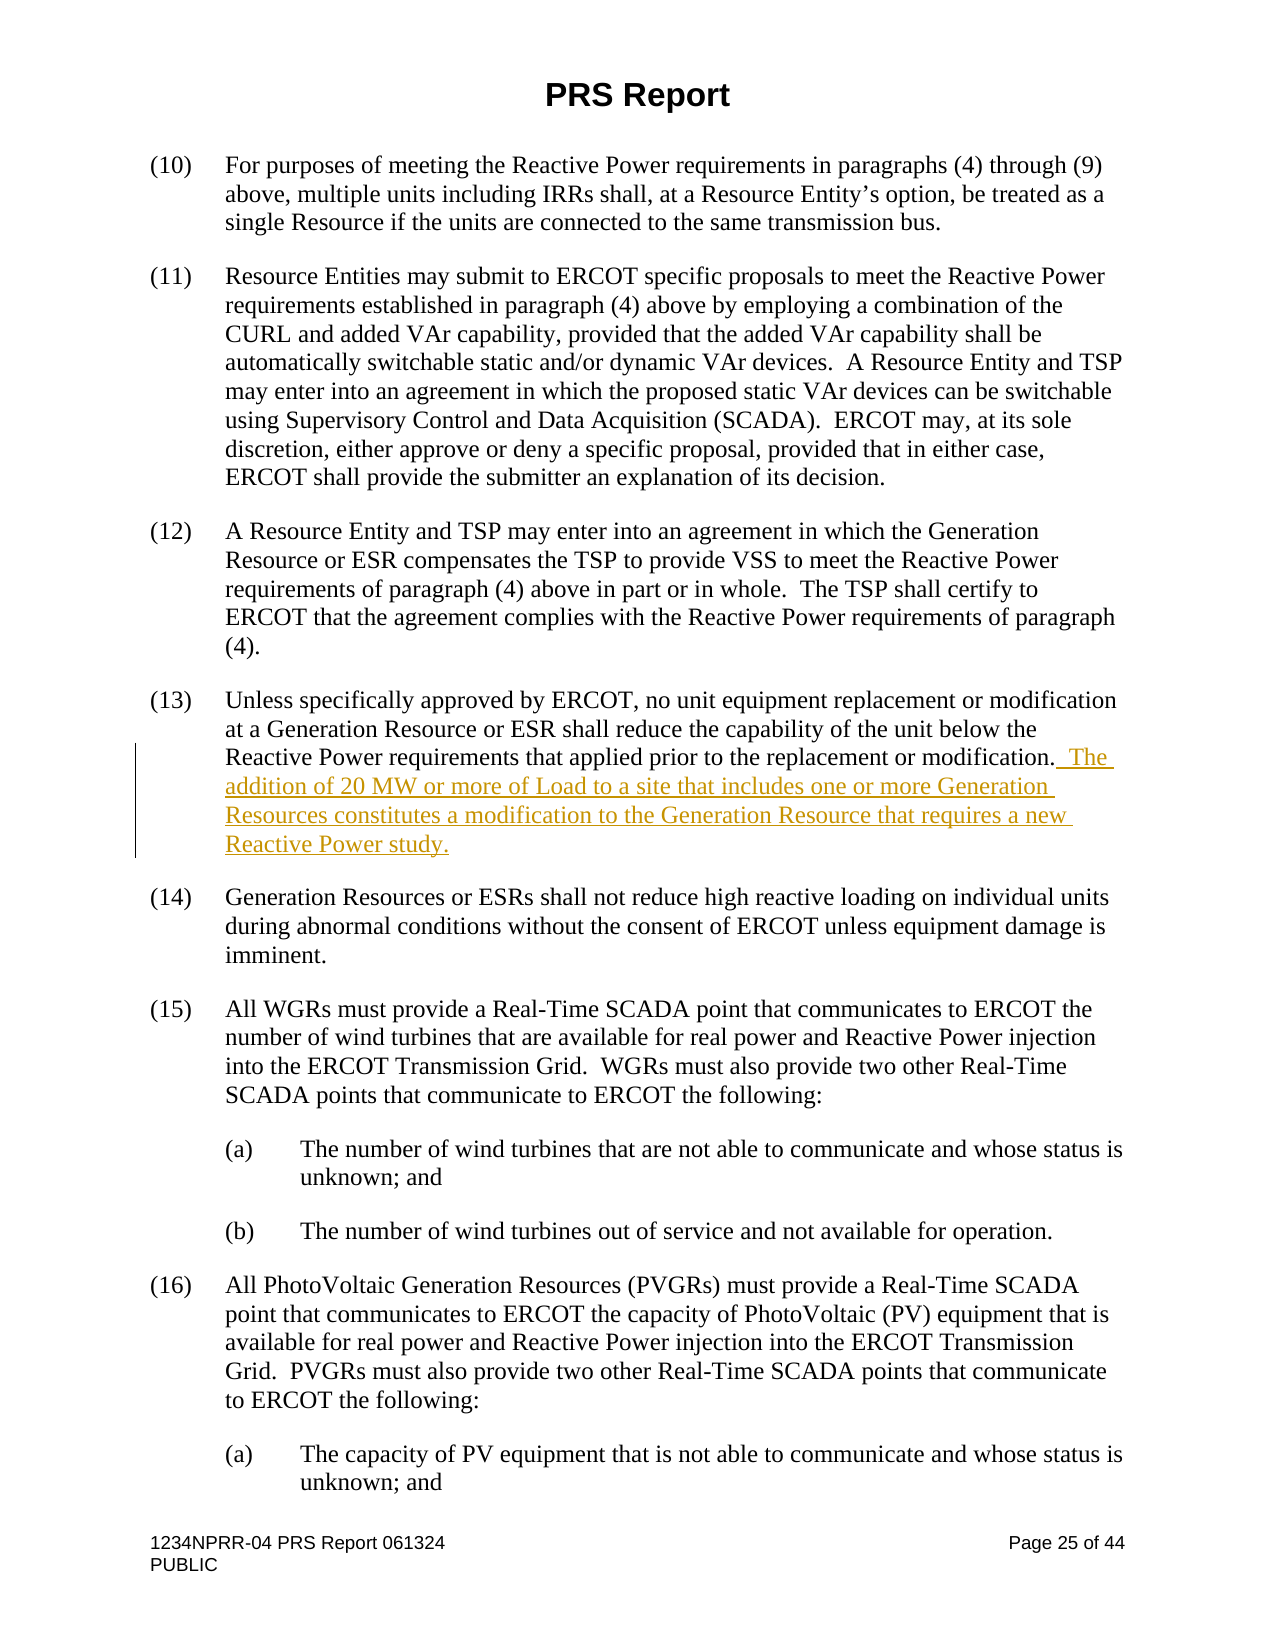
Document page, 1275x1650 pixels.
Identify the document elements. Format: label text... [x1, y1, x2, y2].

text (10) For purposes of meeting the Reactive Power requirements in paragraphs (4) through (9) above, multiple units including IRRs shall, at a Resource Entity’s option, be treated as a single Resource if the units are connected to the same transmission bus. [150, 150, 1125, 236]
text (12) A Resource Entity and TSP may enter into an agreement in which the Generation Resource or ESR compensates the TSP to provide VSS to meet the Reactive Power requirements of paragraph (4) above in part or in whole. The TSP shall certify to ERCOT that the agreement complies with the Reactive Power requirements of paragraph (4). [150, 516, 1125, 660]
text (15) All WGRs must provide a Real-Time SCADA point that communicates to ERCOT the number of wind turbines that are available for real power and Reactive Power injection into the ERCOT Transmission Grid. WGRs must also provide two other Real-Time SCADA points that communicate to ERCOT the following: [150, 994, 1125, 1109]
text (11) Resource Entities may submit to ERCOT specific proposals to meet the Reactive Power requirements established in paragraph (4) above by employing a combination of the CURL and added VAr capability, provided that the added VAr capability shall be automatically switchable static and/or dynamic VAr devices. A Resource Entity and TSP may enter into an agreement in which the proposed static VAr devices can be switchable using Supervisory Control and Data Acquisition (SCADA). ERCOT may, at its sole discretion, either approve or deny a specific proposal, provided that in either case, ERCOT shall provide the submitter an explanation of its decision. [150, 261, 1125, 491]
text (14) Generation Resources or ESRs shall not reduce high reactive loading on individual units during abnormal conditions without the consent of ERCOT unless equipment damage is imminent. [150, 882, 1125, 969]
text (16) All PhotoVoltaic Generation Resources (PVGRs) must provide a Real-Time SCADA point that communicates to ERCOT the capacity of PhotoVoltaic (PV) equipment that is available for real power and Reactive Power injection into the ERCOT Transmission Grid. PVGRs must also provide two other Real-Time SCADA points that communicate to ERCOT the following: [150, 1270, 1125, 1414]
text (13) Unless specifically approved by ERCOT, no unit equipment replacement or modification at a Generation Resource or ESR shall reduce the capability of the unit below the Reactive Power requirements that applied prior to the replacement or modification. [150, 685, 1125, 857]
text (a) The capacity of PV equipment that is not able to communicate and whose status is unknown; and [225, 1439, 1125, 1496]
text (a) The number of wind turbines that are not able to communicate and whose status is unknown; and [225, 1134, 1125, 1191]
text (b) The number of wind turbines out of service and not available for operation. [225, 1216, 1125, 1245]
